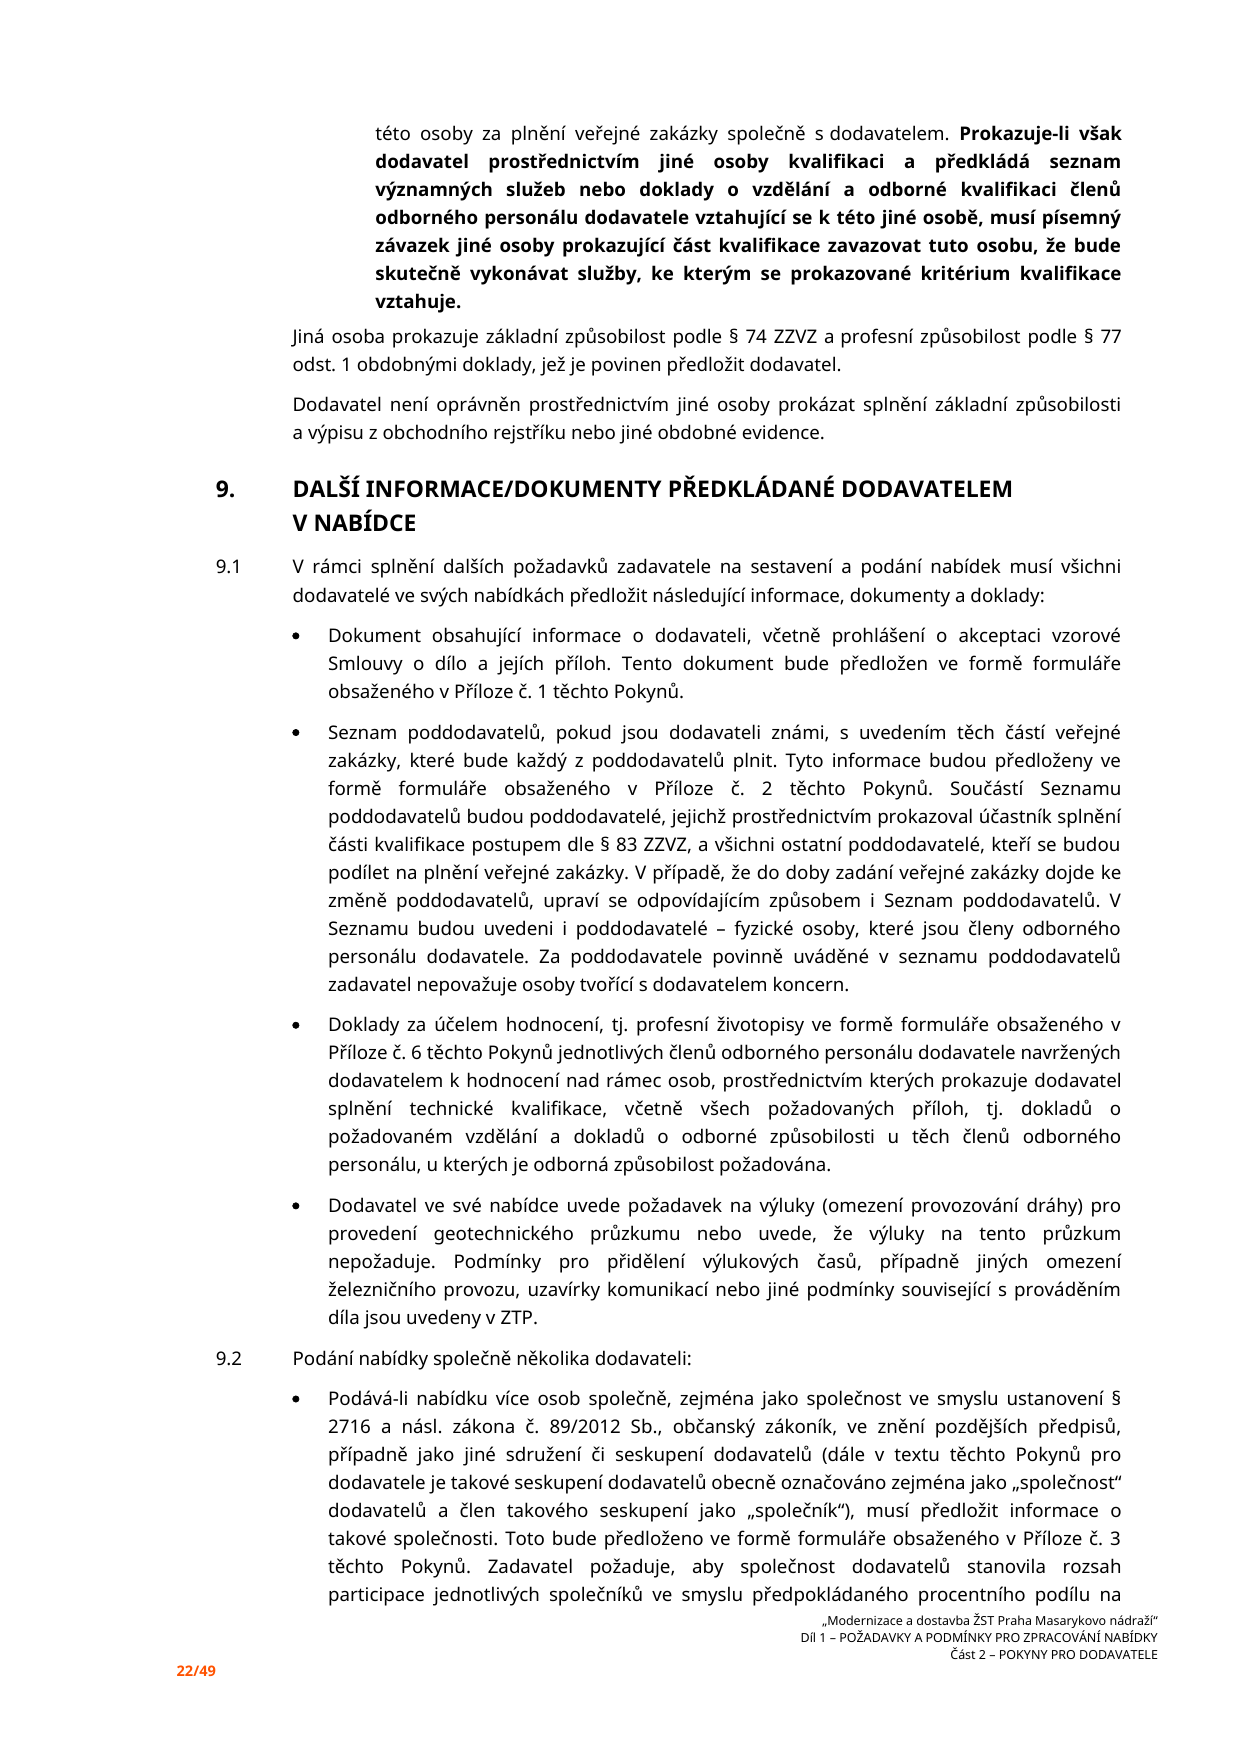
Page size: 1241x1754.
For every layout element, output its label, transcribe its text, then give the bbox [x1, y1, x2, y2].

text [292, 1385, 1122, 1607]
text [328, 121, 1122, 314]
text Jiná osoba prokazuje základní způsobilost podle § 74 ZZVZ a profesní způsobilost podle § 77 odst. 1 obdobnými doklady, jež je povinen předložit dodavatel. [292, 323, 1122, 377]
text Podání nabídky společně několika dodavateli: [216, 1345, 1122, 1370]
text Dokument obsahující informace o dodavateli, včetně prohlášení o akceptaci vzorové Smlouvy o dílo a jejích příloh. Tento dokument bude předložen ve formě formuláře obsaženého v Příloze č. 1 těchto Pokynů. [292, 622, 1122, 704]
text Doklady za účelem hodnocení, tj. profesní životopisy ve formě formuláře obsaženého v Příloze č. 6 těchto Pokynů jednotlivých členů odborného personálu dodavatele navržených dodavatelem k hodnocení nad rámec osob, prostřednictvím kterých prokazuje dodavatel splnění technické kvalifikace, včetně všech požadovaných příloh, tj. dokladů o požadovaném vzdělání a dokladů o odborné způsobilosti u těch členů odborného personálu, u kterých je odborná způsobilost požadována. [292, 1012, 1122, 1177]
text Dodavatel ve své nabídce uvede požadavek na výluky (omezení provozování dráhy) pro provedení geotechnického průzkumu nebo uvede, že výluky na tento průzkum nepožaduje. Podmínky pro přidělení výlukových časů, případně jiných omezení železničního provozu, uzavírky komunikací nebo jiné podmínky související s prováděním díla jsou uvedeny v ZTP. [292, 1192, 1122, 1330]
text V rámci splnění dalších požadavků zadavatele na sestavení a podání nabídek musí všichni dodavatelé ve svých nabídkách předložit následující informace, dokumenty a doklady: [216, 554, 1122, 607]
text Dodavatel není oprávněn prostřednictvím jiné osoby prokázat splnění základní způsobilosti a výpisu z obchodního rejstříku nebo jiné obdobné evidence. [292, 392, 1122, 445]
text DALŠÍ INFORMACE/DOKUMENTY PŘEDKLÁDANÉ DODAVATELEM v NABÍDCE [216, 473, 1122, 538]
text Seznam poddodavatelů, pokud jsou dodavateli známi, s uvedením těch částí veřejné zakázky, které bude každý z poddodavatelů plnit. Tyto informace budou předloženy ve formě formuláře obsaženého v Příloze č. 2 těchto Pokynů. Součástí Seznamu poddodavatelů budou poddodavatelé, jejichž prostřednictvím prokazoval účastník splnění části kvalifikace postupem dle § 83 ZZVZ, a všichni ostatní poddodavatelé, kteří se budou podílet na plnění veřejné zakázky. V případě, že do doby zadání veřejné zakázky dojde ke změně poddodavatelů, upraví se odpovídajícím způsobem i Seznam poddodavatelů. V Seznamu budou uvedeni i poddodavatelé – fyzické osoby, které jsou členy odborného personálu dodavatele. Za poddodavatele povinně uváděné v seznamu poddodavatelů zadavatel nepovažuje osoby tvořící s dodavatelem koncern. [292, 719, 1122, 997]
